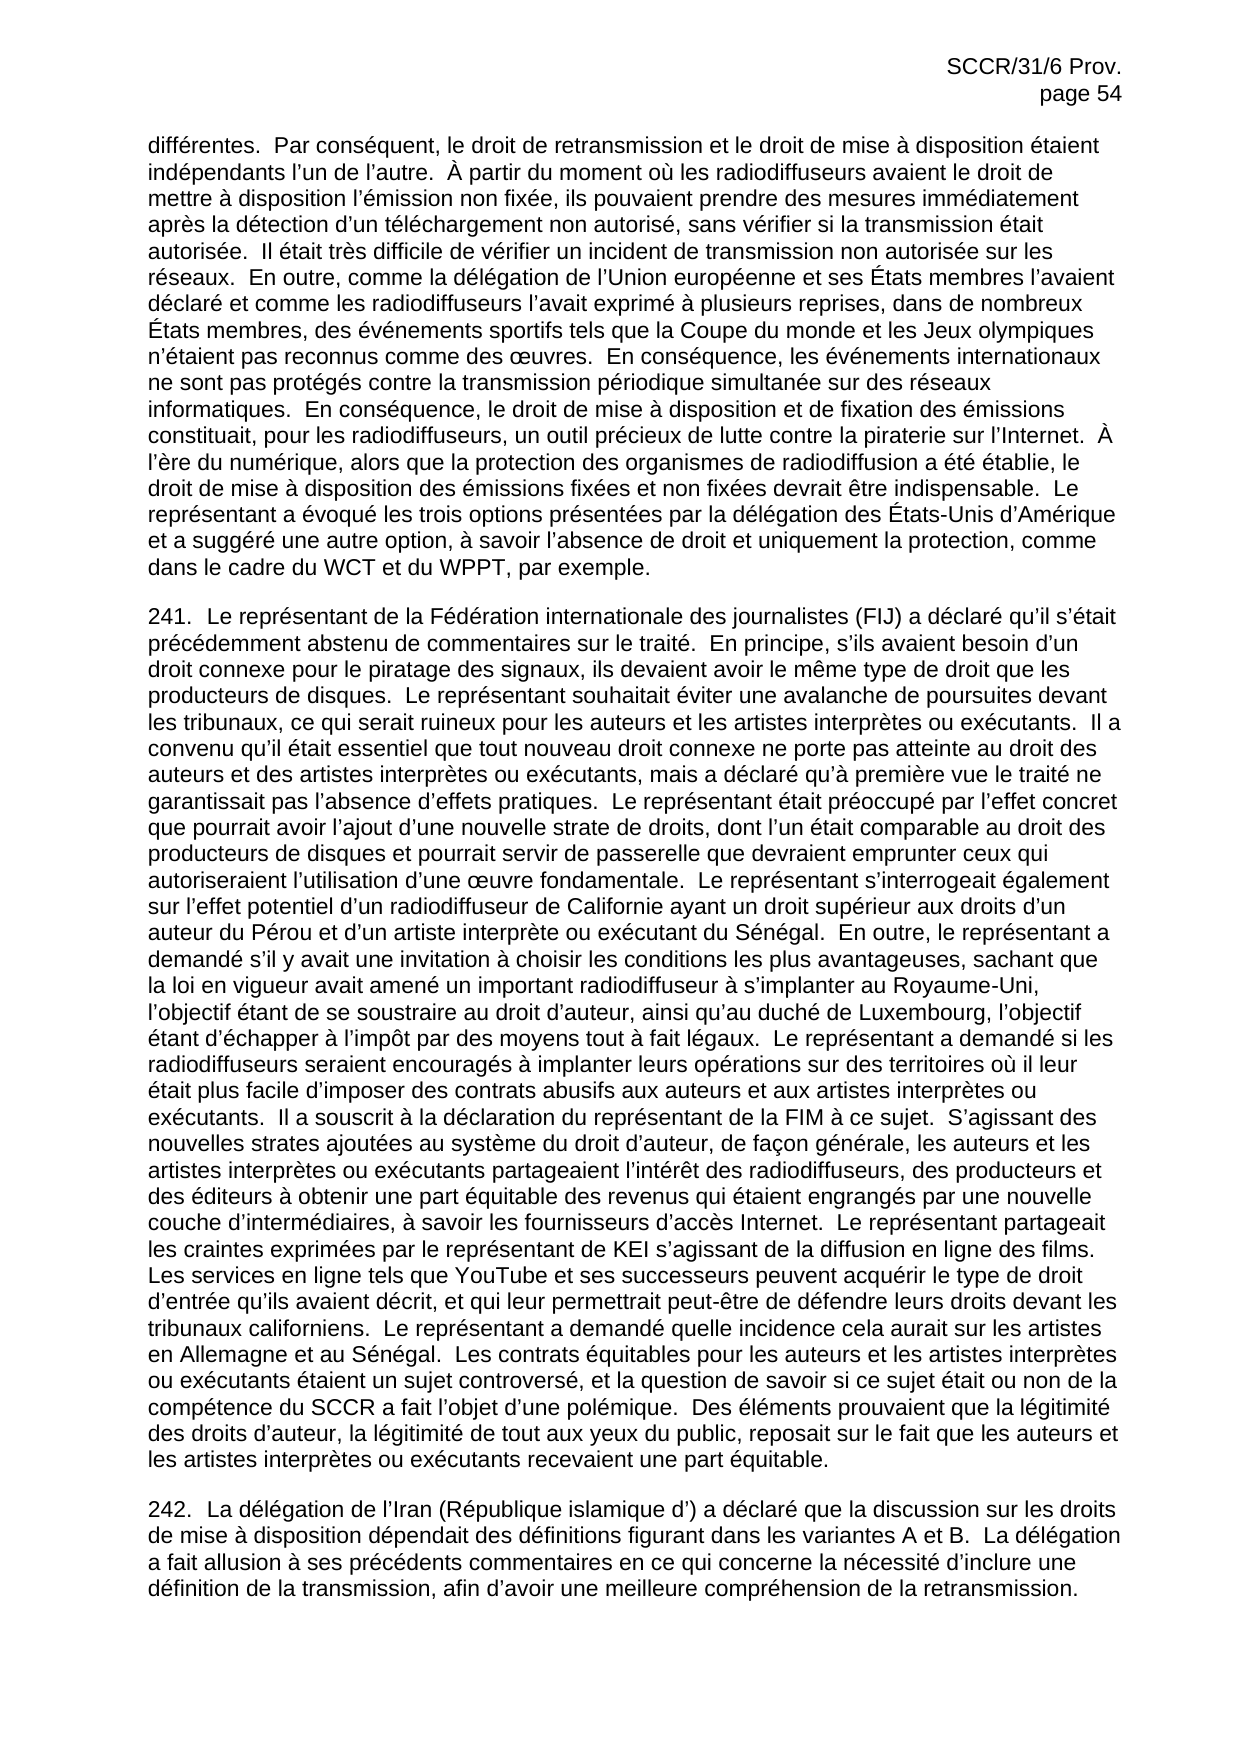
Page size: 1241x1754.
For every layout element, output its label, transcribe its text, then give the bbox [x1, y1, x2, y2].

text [148, 132, 1122, 580]
text Le représentant de la Fédération internationale des journalistes (FIJ) a déclaré qu’il s’était précédemment abstenu de commentaires sur le traité. En principe, s’ils avaient besoin d’un droit connexe pour le piratage des signaux, ils devaient avoir le même type de droit que les producteurs de disques. Le représentant souhaitait éviter une avalanche de poursuites devant les tribunaux, ce qui serait ruineux pour les auteurs et les artistes interprètes ou exécutants. Il a convenu qu’il était essentiel que tout nouveau droit connexe ne porte pas atteinte au droit des auteurs et des artistes interprètes ou exécutants, mais a déclaré qu’à première vue le traité ne garantissait pas l’absence d’effets pratiques. Le représentant était préoccupé par l’effet concret que pourrait avoir l’ajout d’une nouvelle strate de droits, dont l’un était comparable au droit des producteurs de disques et pourrait servir de passerelle que devraient emprunter ceux qui autoriseraient l’utilisation d’une œuvre fondamentale. Le représentant s’interrogeait également sur l’effet potentiel d’un radiodiffuseur de Californie ayant un droit supérieur aux droits d’un auteur du Pérou et d’un artiste interprète ou exécutant du Sénégal. En outre, le représentant a demandé s’il y avait une invitation à choisir les conditions les plus avantageuses, sachant que la loi en vigueur avait amené un important radiodiffuseur à s’implanter au Royaume-Uni, l’objectif étant de se soustraire au droit d’auteur, ainsi qu’au duché de Luxembourg, l’objectif étant d’échapper à l’impôt par des moyens tout à fait légaux. Le représentant a demandé si les radiodiffuseurs seraient encouragés à implanter leurs opérations sur des territoires où il leur était plus facile d’imposer des contrats abusifs aux auteurs et aux artistes interprètes ou exécutants. Il a souscrit à la déclaration du représentant de la FIM à ce sujet. S’agissant des nouvelles strates ajoutées au système du droit d’auteur, de façon générale, les auteurs et les artistes interprètes ou exécutants partageaient l’intérêt des radiodiffuseurs, des producteurs et des éditeurs à obtenir une part équitable des revenus qui étaient engrangés par une nouvelle couche d’intermédiaires, à savoir les fournisseurs d’accès Internet. Le représentant partageait les craintes exprimées par le représentant de KEI s’agissant de la diffusion en ligne des films. Les services en ligne tels que YouTube et ses successeurs peuvent acquérir le type de droit d’entrée qu’ils avaient décrit, et qui leur permettrait peut-être de défendre leurs droits devant les tribunaux californiens. Le représentant a demandé quelle incidence cela aurait sur les artistes en Allemagne et au Sénégal. Les contrats équitables pour les auteurs et les artistes interprètes ou exécutants étaient un sujet controversé, et la question de savoir si ce sujet était ou non de la compétence du SCCR a fait l’objet d’une polémique. Des éléments prouvaient que la légitimité des droits d’auteur, la légitimité de tout aux yeux du public, reposait sur le fait que les auteurs et les artistes interprètes ou exécutants recevaient une part équitable. [148, 603, 1122, 1473]
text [148, 1496, 1122, 1601]
